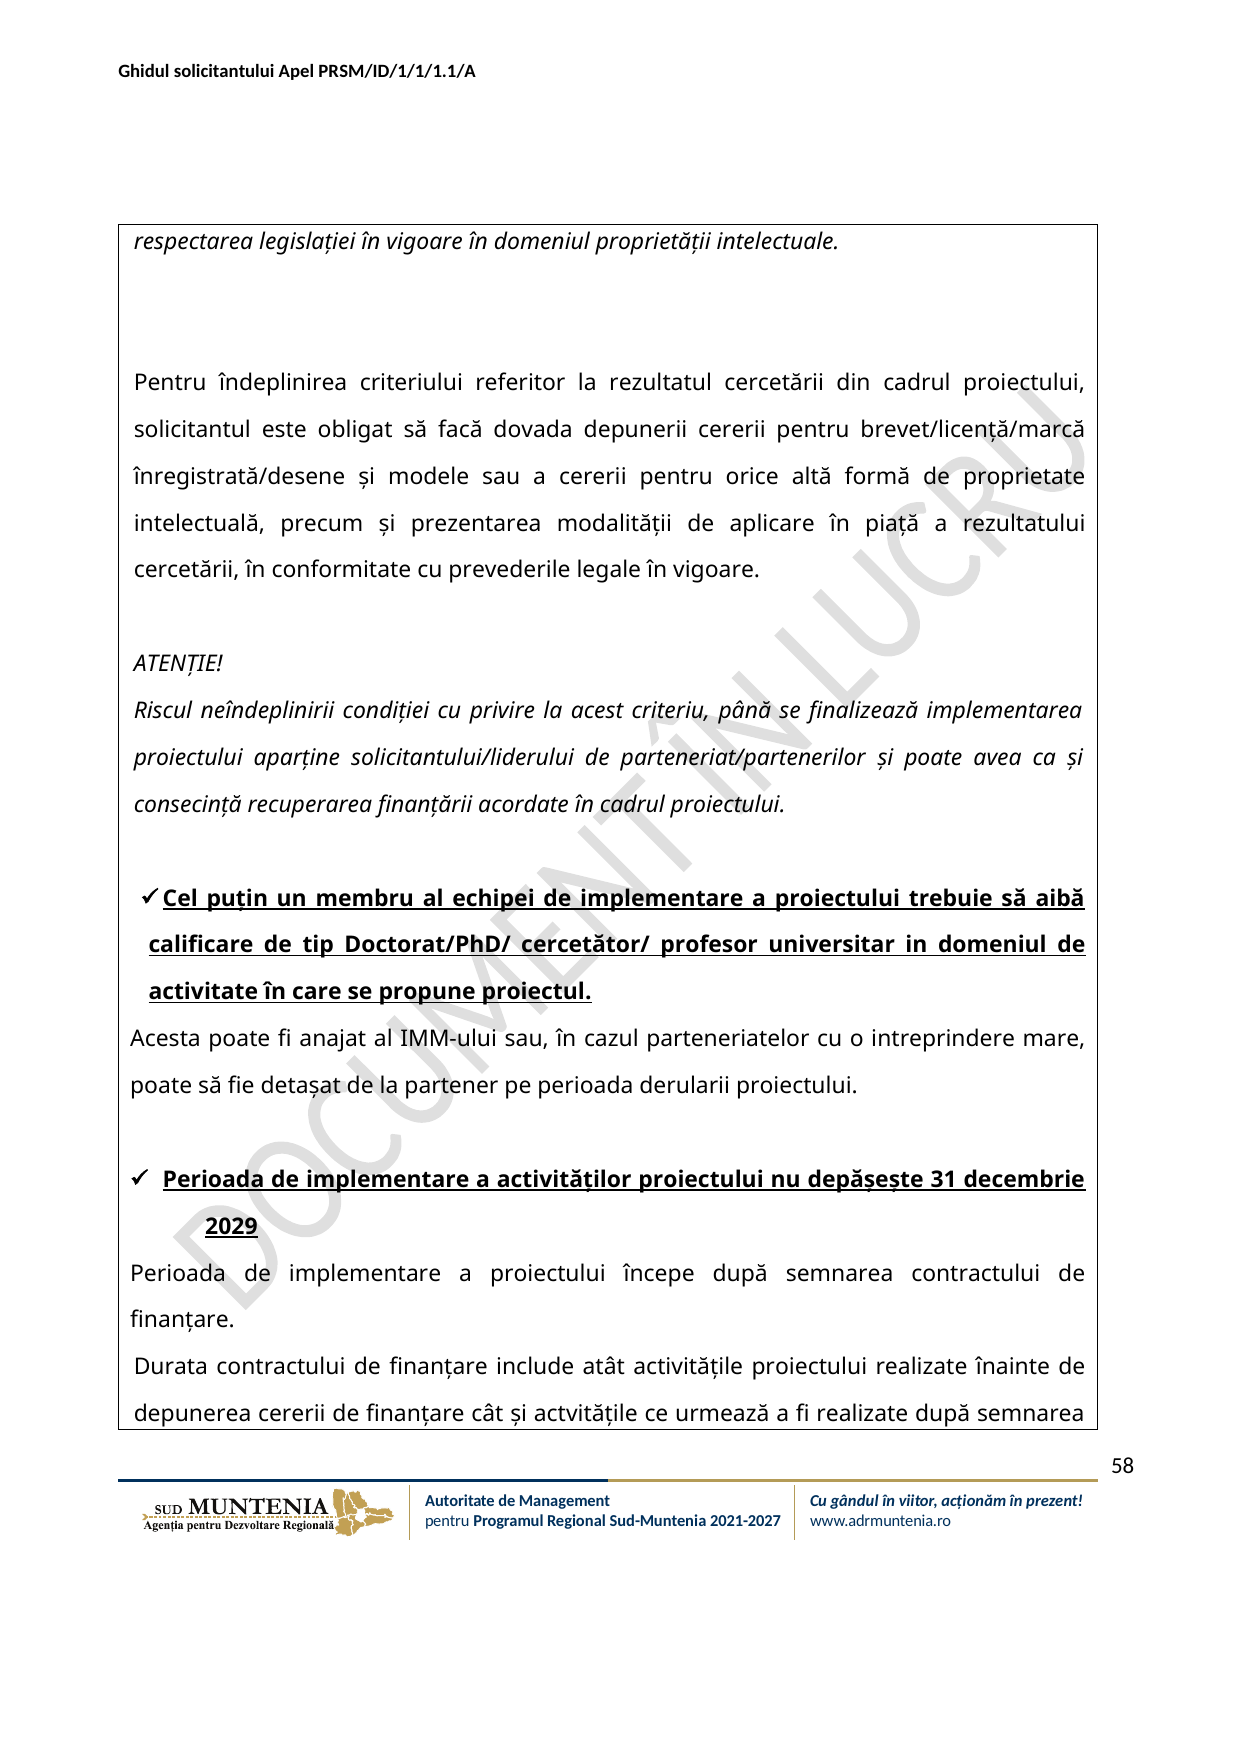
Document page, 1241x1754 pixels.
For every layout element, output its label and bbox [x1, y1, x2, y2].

table_header [119, 225, 1097, 1428]
